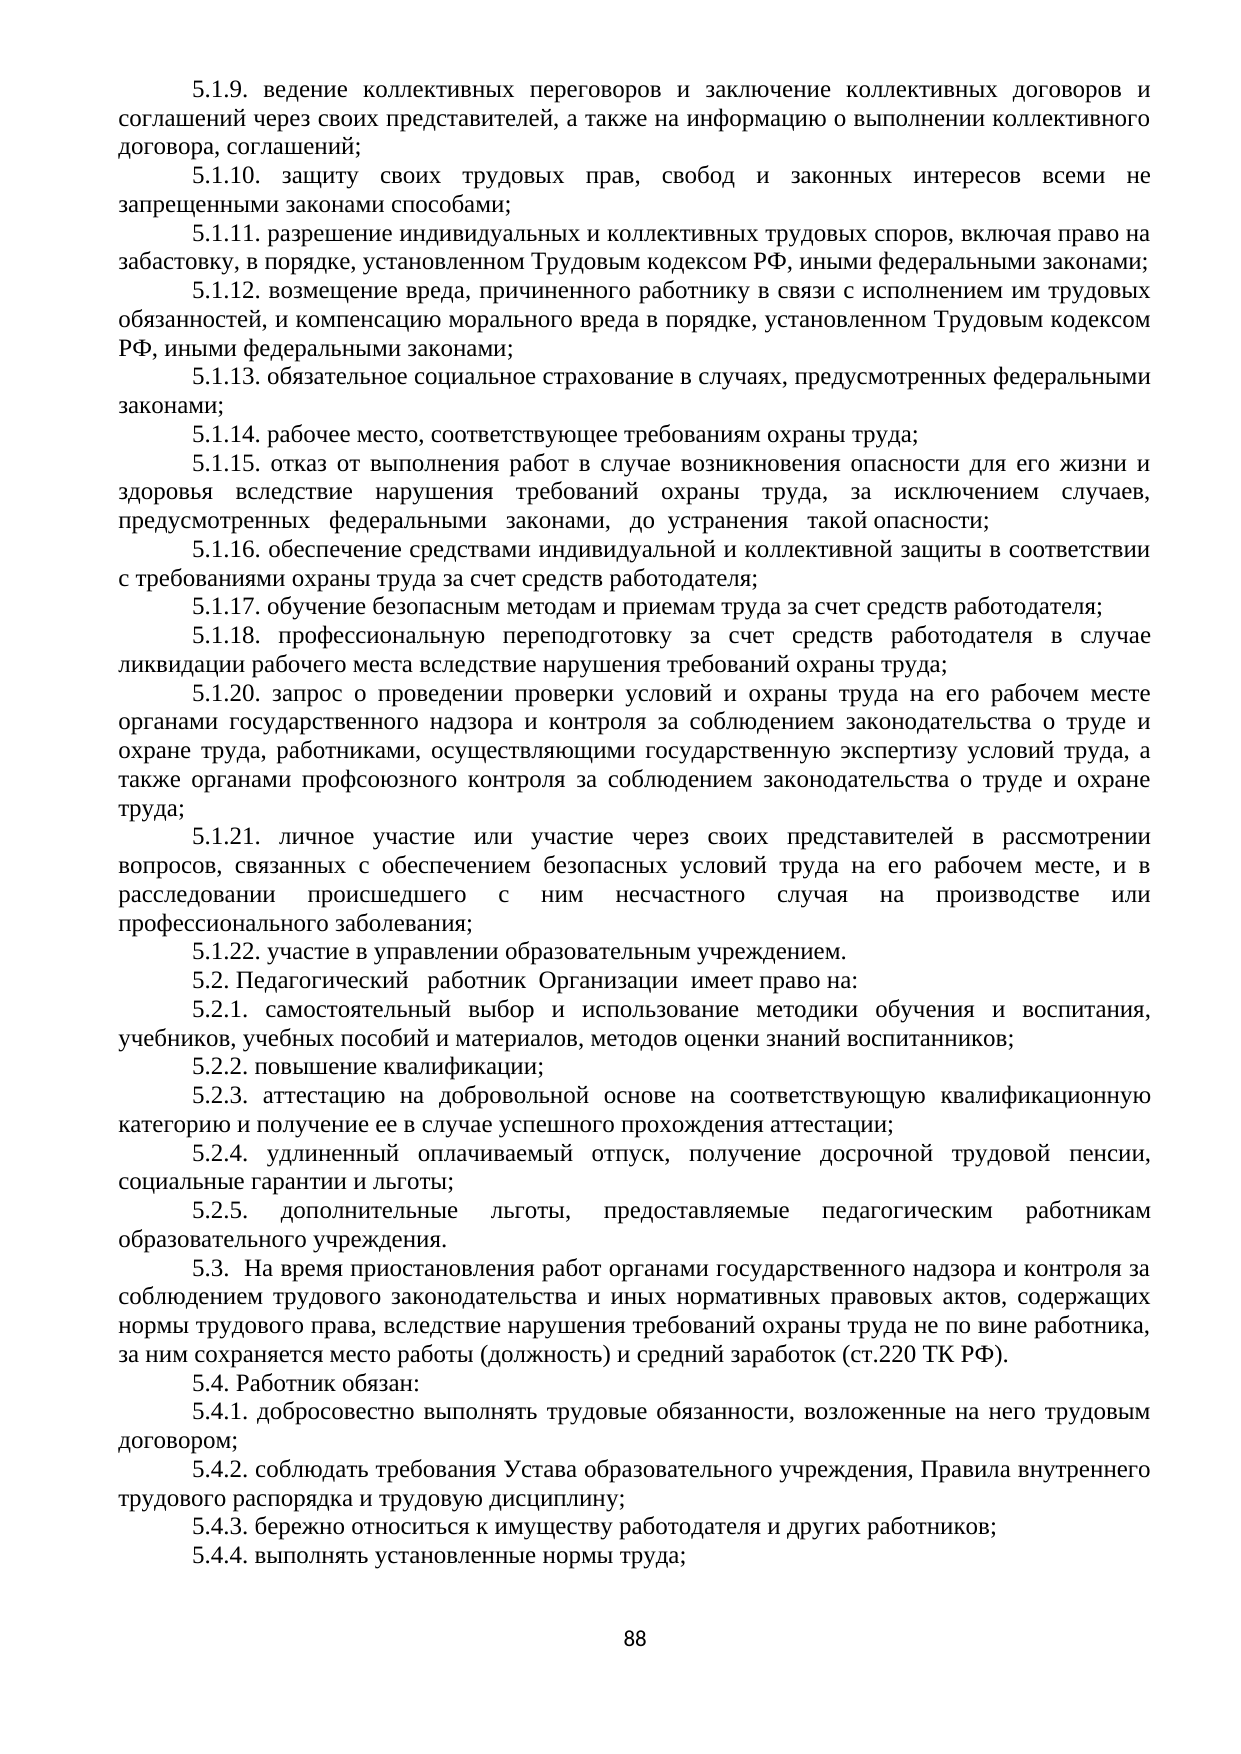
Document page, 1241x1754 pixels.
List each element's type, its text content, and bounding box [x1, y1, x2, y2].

text 5.1.15. отказ от выполнения работ в случае возникновения опасности для его жизни и здоровья вследствие нарушения требований охраны труда, за исключением случаев, предусмотренных федеральными законами, до устранения такой опасности; [118, 448, 1152, 534]
text 5.1.13. обязательное социальное страхование в случаях, предусмотренных федеральными законами; [118, 361, 1152, 419]
text 5.1.12. возмещение вреда, причиненного работнику в связи с исполнением им трудовых обязанностей, и компенсацию морального вреда в порядке, установленном Трудовым кодексом РФ, иными федеральными законами; [118, 275, 1152, 361]
text 5.1.16. обеспечение средствами индивидуальной и коллективной защиты в соответствии с требованиями охраны труда за счет средств работодателя; [118, 534, 1152, 591]
text 5.4.1. добросовестно выполнять трудовые обязанности, возложенные на него трудовым договором; [118, 1396, 1152, 1454]
text 5.1.22. участие в управлении образовательным учреждением. [118, 936, 1152, 965]
text 5.1.18. профессиональную переподготовку за счет средств работодателя в случае ликвидации рабочего места вследствие нарушения требований охраны труда; [118, 620, 1152, 678]
text 5.2.2. повышение квалификации; [118, 1051, 1152, 1080]
text 5.1.14. рабочее место, соответствующее требованиям охраны труда; [118, 419, 1152, 448]
text 5.2.4. удлиненный оплачиваемый отпуск, получение досрочной трудовой пенсии, социальные гарантии и льготы; [118, 1138, 1152, 1195]
text 5.1.11. разрешение индивидуальных и коллективных трудовых споров, включая право на забастовку, в порядке, установленном Трудовым кодексом РФ, иными федеральными законами; [118, 218, 1152, 275]
text 5.1.20. запрос о проведении проверки условий и охраны труда на его рабочем месте органами государственного надзора и контроля за соблюдением законодательства о труде и охране труда, работниками, осуществляющими государственную экспертизу условий труда, а также органами профсоюзного контроля за соблюдением законодательства о труде и охране труда; [118, 678, 1152, 821]
text 5.2. Педагогический работник Организации имеет право на: [118, 965, 1152, 994]
text 5.1.21. личное участие или участие через своих представителей в рассмотрении вопросов, связанных с обеспечением безопасных условий труда на его рабочем месте, и в расследовании происшедшего с ним несчастного случая на производстве или профессионального заболевания; [118, 821, 1152, 936]
text 5.3. На время приостановления работ органами государственного надзора и контроля за соблюдением трудового законодательства и иных нормативных правовых актов, содержащих нормы трудового права, вследствие нарушения требований охраны труда не по вине работника, за ним сохраняется место работы (должность) и средний заработок (ст.220 ТК РФ). [118, 1253, 1152, 1368]
text 5.1.10. защиту своих трудовых прав, свобод и законных интересов всеми не запрещенными законами способами; [118, 160, 1152, 218]
text 5.4.2. соблюдать требования Устава образовательного учреждения, Правила внутреннего трудового распорядка и трудовую дисциплину; [118, 1454, 1152, 1511]
text 5.2.5. дополнительные льготы, предоставляемые педагогическим работникам образовательного учреждения. [118, 1195, 1152, 1253]
text 5.4.4. выполнять установленные нормы труда; [118, 1540, 1152, 1569]
text 5.4.3. бережно относиться к имуществу работодателя и других работников; [118, 1511, 1152, 1540]
text 5.2.1. самостоятельный выбор и использование методики обучения и воспитания, учебников, учебных пособий и материалов, методов оценки знаний воспитанников; [118, 994, 1152, 1051]
text 5.2.3. аттестацию на добровольной основе на соответствующую квалификационную категорию и получение ее в случае успешного прохождения аттестации; [118, 1080, 1152, 1138]
text 5.1.17. обучение безопасным методам и приемам труда за счет средств работодателя; [118, 591, 1152, 620]
text 5.4. Работник обязан: [118, 1368, 1152, 1396]
text 5.1.9. ведение коллективных переговоров и заключение коллективных договоров и соглашений через своих представителей, а также на информацию о выполнении коллективного договора, соглашений; [118, 74, 1152, 160]
